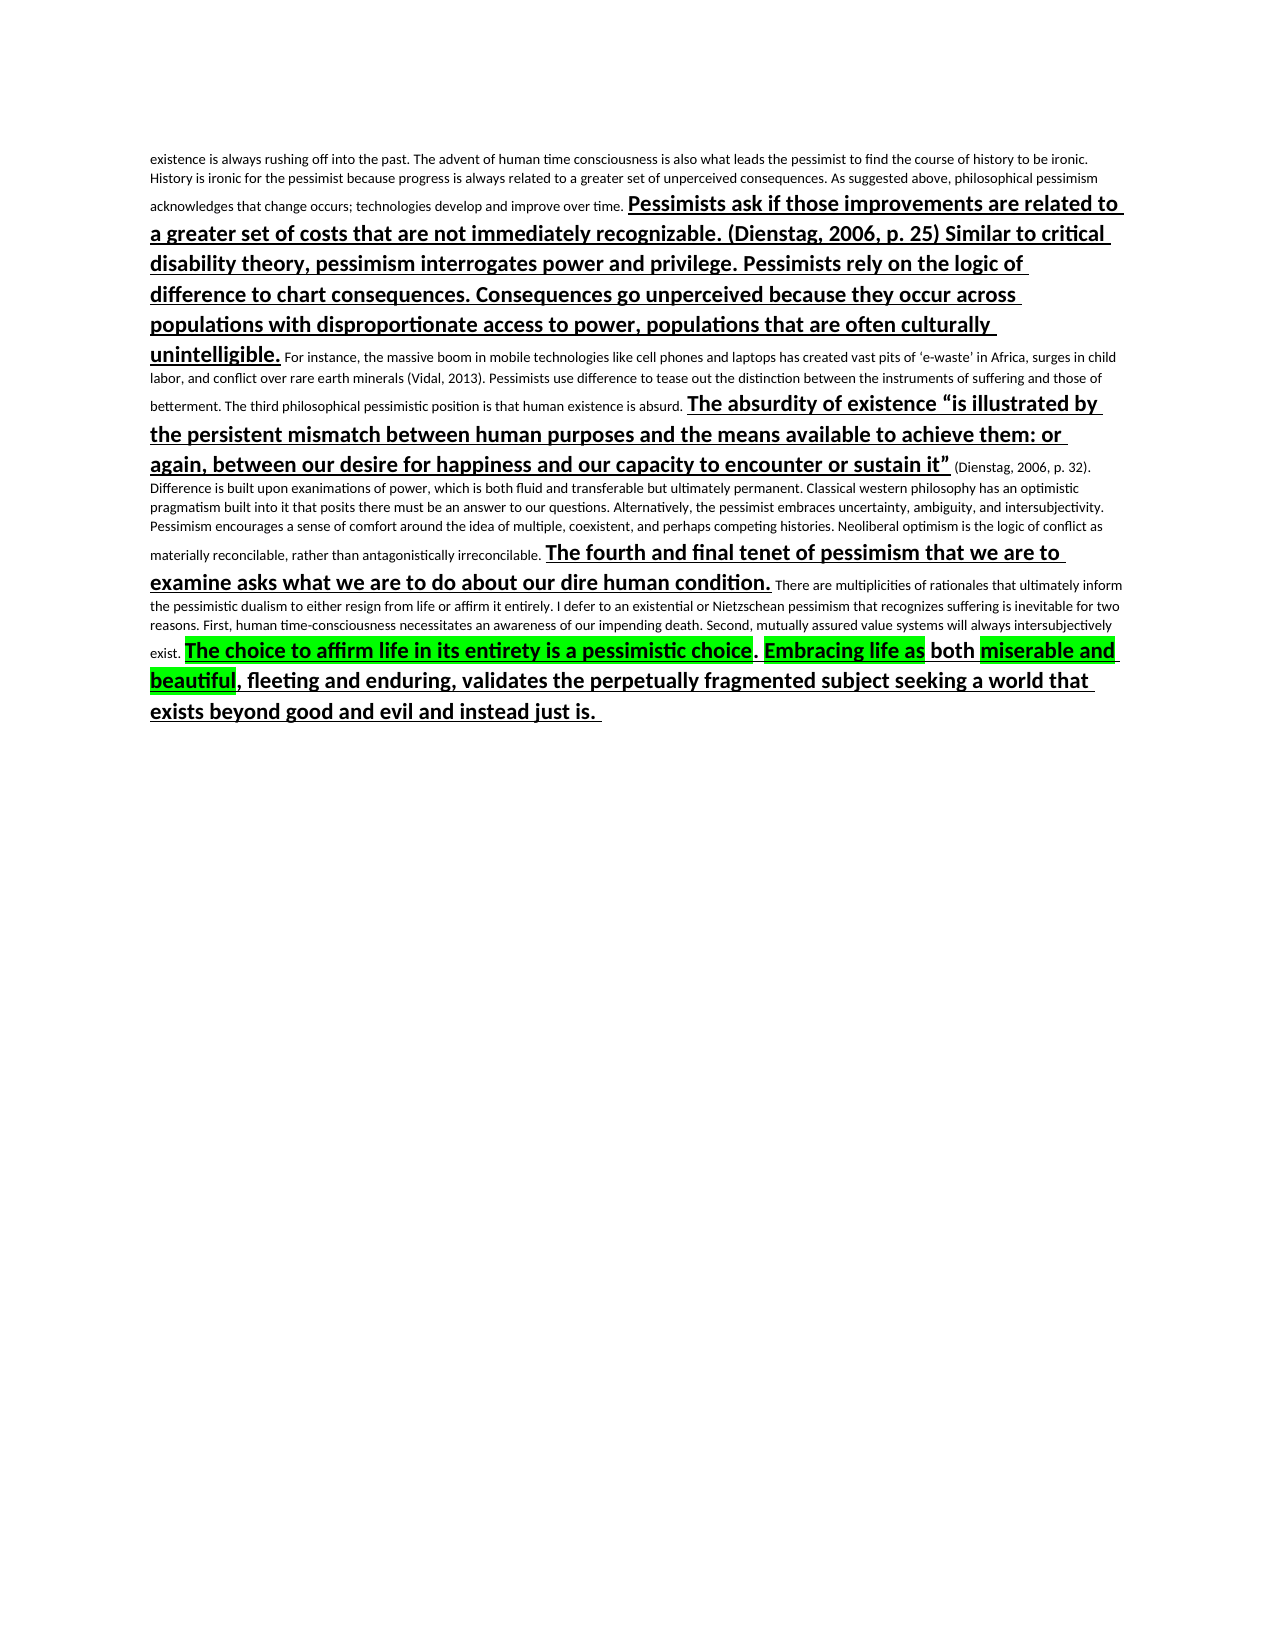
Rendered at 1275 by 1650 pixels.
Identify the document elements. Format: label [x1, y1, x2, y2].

text [150, 150, 1125, 725]
